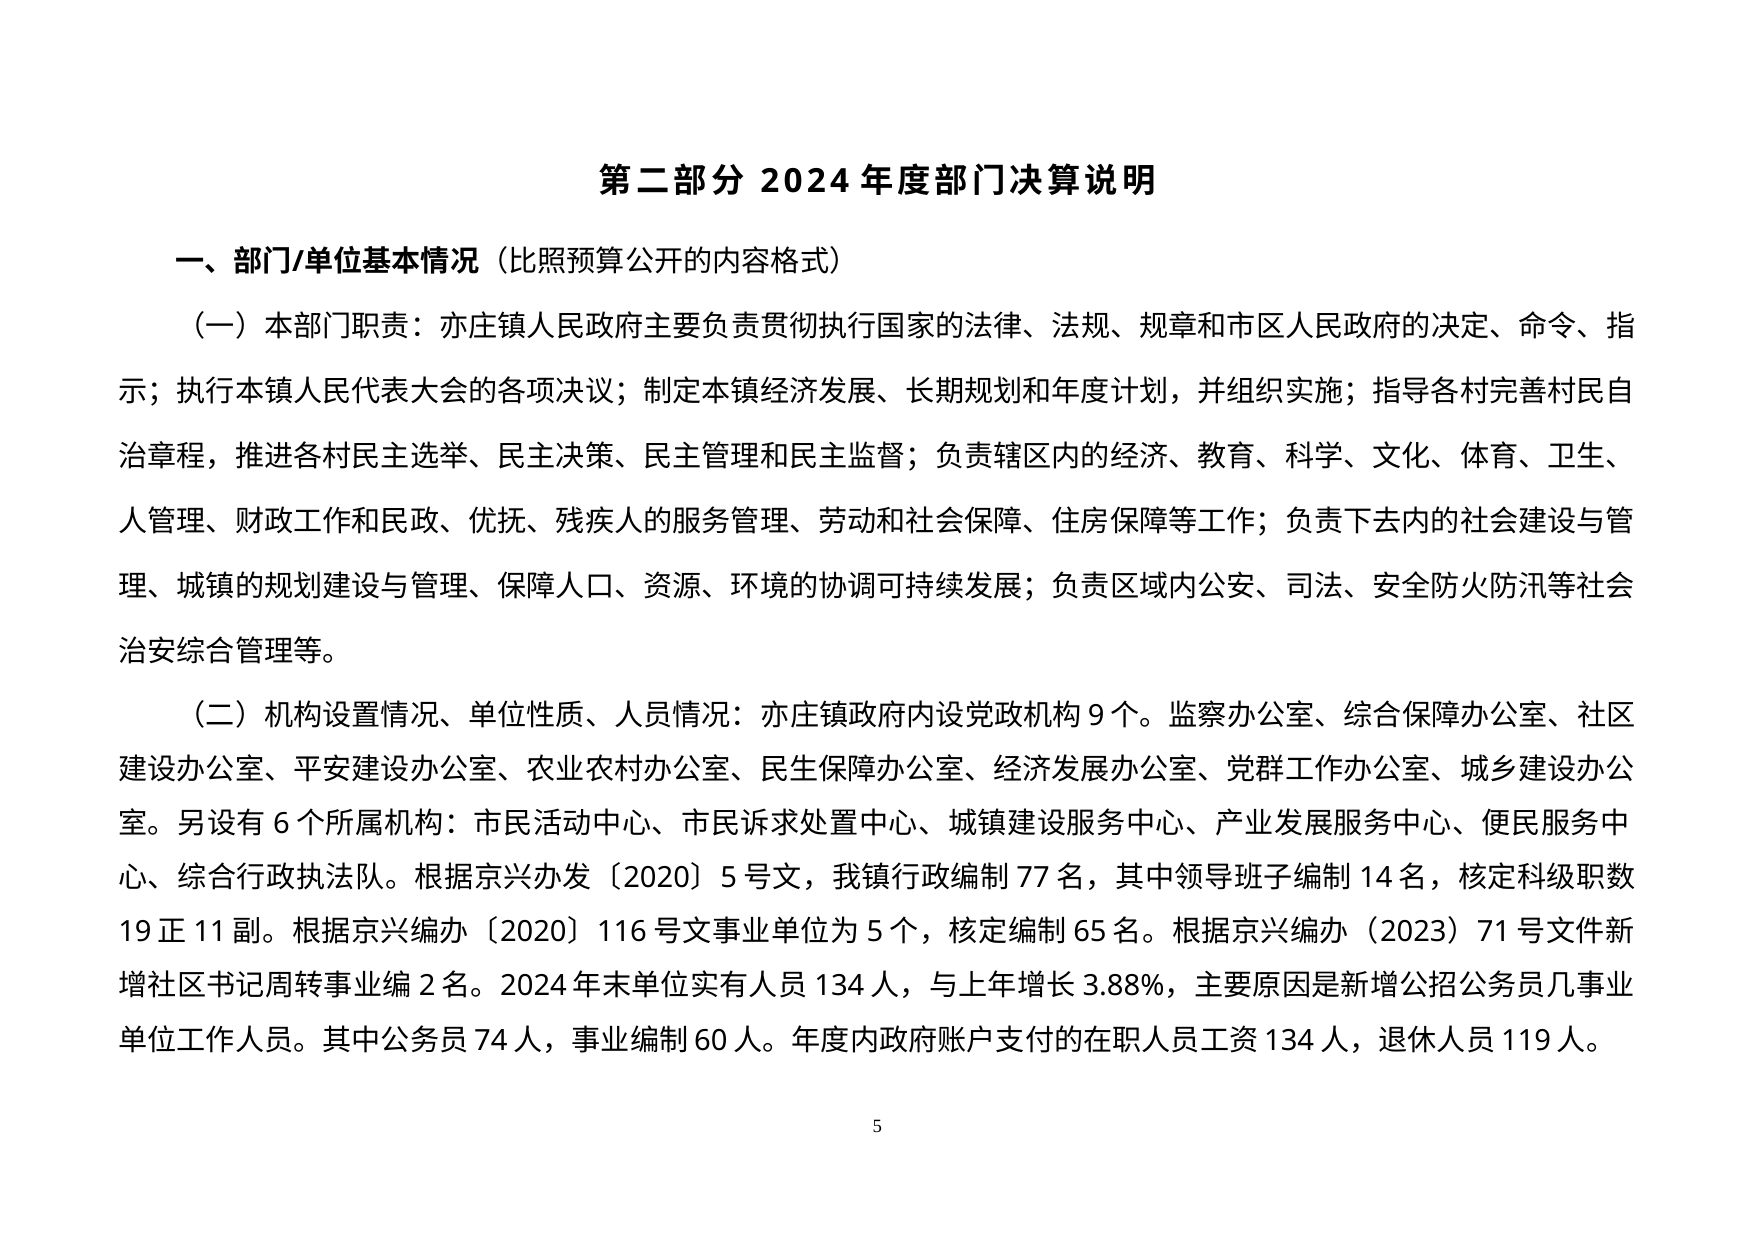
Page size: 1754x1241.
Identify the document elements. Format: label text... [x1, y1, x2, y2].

text 一、部门/单位基本情况（比照预算公开的内容格式） [118, 227, 1636, 292]
text （一）本部门职责：亦庄镇人民政府主要负责贯彻执行国家的法律、法规、规章和市区人民政府的决定、命令、指示；执行本镇人民代表大会的各项决议；制定本镇经济发展、长期规划和年度计划，并组织实施；指导各村完善村民自治章程，推进各村民主选举、民主决策、民主管理和民主监督；负责辖区内的经济、教育、科学、文化、体育、卫生、人管理、财政工作和民政、优抚、残疾人的服务管理、劳动和社会保障、住房保障等工作；负责下去内的社会建设与管理、城镇的规划建设与管理、保障人口、资源、环境的协调可持续发展；负责区域内公安、司法、安全防火防汛等社会治安综合管理等。 [118, 292, 1636, 682]
list （二）机构设置情况、单位性质、人员情况：亦庄镇政府内设党政机构9个。监察办公室、综合保障办公室、社区建设办公室、平安建设办公室、农业农村办公室、民生保障办公室、经济发展办公室、党群工作办公室、城乡建设办公室。另设有6个所属机构：市民活动中心、市民诉求处置中心、城镇建设服务中心、产业发展服务中心、便民服务中心、综合行政执法队。根据京兴办发〔2020〕5号文，我镇行政编制77名，其中领导班子编制14名，核定科级职数19正11副。根据京兴编办〔2020〕116号文事业单位为5个，核定编制65名。根据京兴编办（2023）71号文件新增社区书记周转事业编2名。2024年末单位实有人员134人，与上年增长3.88%，主要原因是新增公招公务员几事业单位工作人员。其中公务员74人，事业编制60人。年度内政府账户支付的在职人员工资134人，退休人员119人。 [118, 682, 1636, 1061]
text 第二部分 2024年度部门决算说明 [118, 145, 1636, 210]
